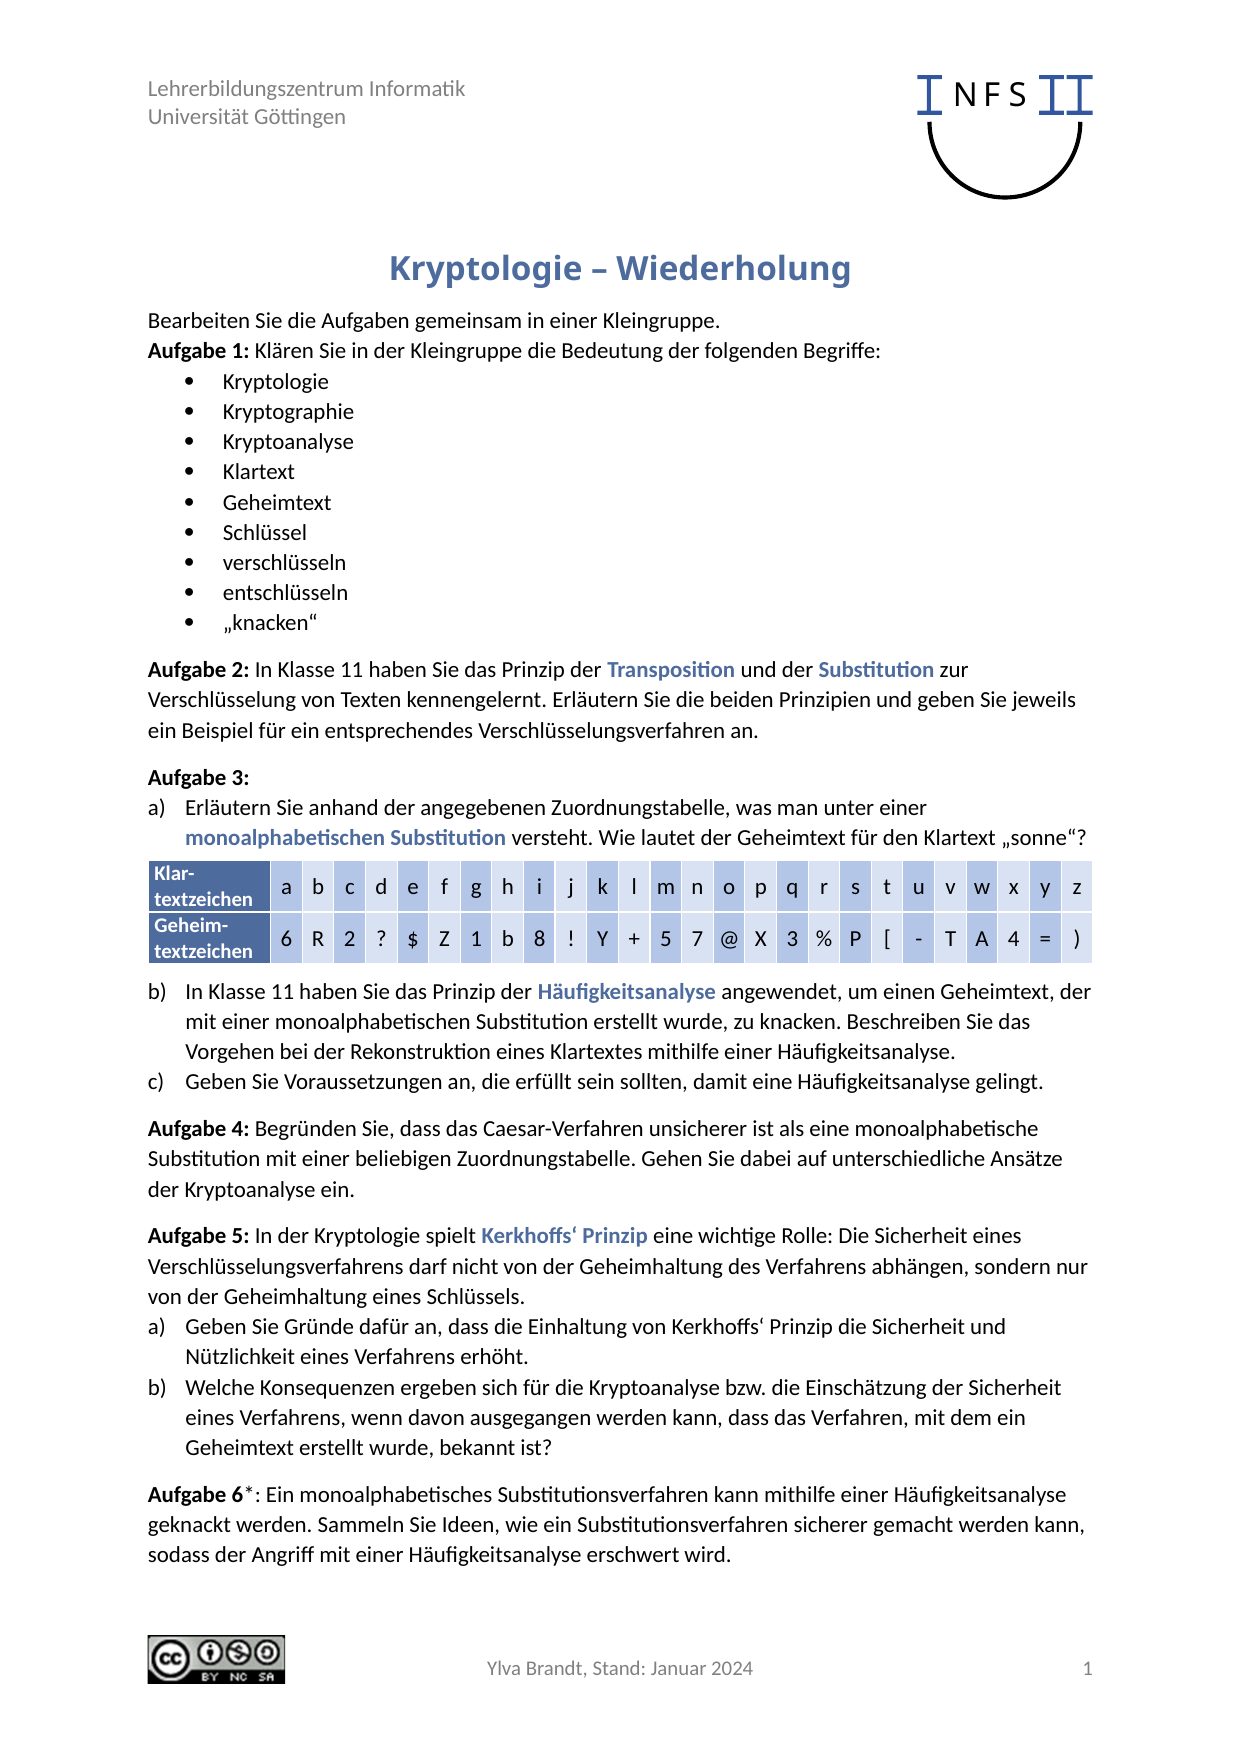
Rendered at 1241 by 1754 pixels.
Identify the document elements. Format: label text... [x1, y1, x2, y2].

list Geben Sie Voraussetzungen an, die erfüllt sein sollten, damit eine Häufigkeitsanalyse gelingt. [148, 1067, 1093, 1095]
text Aufgabe 3: [148, 763, 1093, 791]
table_header h [492, 861, 523, 911]
table_header s [840, 861, 871, 911]
table_cell Y [587, 913, 618, 963]
table_header d [366, 861, 397, 911]
text Aufgabe 5: In der Kryptologie spielt Kerkhoffs‘ Prinzip eine wichtige Rolle: Die Sicherheit eines Verschlüsselungsverfahrens darf nicht von der Geheimhaltung des Verfahrens abhängen, sondern nur von der Geheimhaltung eines Schlüssels. [148, 1222, 1093, 1310]
table_cell A [967, 913, 997, 963]
table_header l [619, 861, 649, 911]
table_header x [998, 861, 1029, 911]
text Bearbeiten Sie die Aufgaben gemeinsam in einer Kleingruppe. Aufgabe 1: Klären Sie in der Kleingruppe die Bedeutung der folgenden Begriffe: [148, 306, 1093, 364]
table_cell ) [1062, 913, 1092, 963]
table_cell = [1030, 913, 1061, 963]
table_cell ? [366, 913, 397, 963]
table_header n [682, 861, 713, 911]
table_header v [935, 861, 966, 911]
table_header q [777, 861, 808, 911]
table_cell 8 [524, 913, 554, 963]
table_cell [ [872, 913, 902, 963]
table_cell 5 [651, 913, 681, 963]
list entschlüsseln [185, 578, 1093, 606]
table_cell 6 [271, 913, 302, 963]
list verschlüsseln [185, 548, 1093, 576]
list Kryptographie [185, 397, 1093, 425]
table_header e [398, 861, 428, 911]
table_cell R [303, 913, 333, 963]
table_cell ! [556, 913, 586, 963]
table_cell b [492, 913, 523, 963]
table_header r [809, 861, 839, 911]
table_header u [903, 861, 934, 911]
table_header z [1062, 861, 1092, 911]
table_header t [872, 861, 902, 911]
table_cell $ [398, 913, 428, 963]
table_cell 1 [461, 913, 491, 963]
table_header i [524, 861, 554, 911]
table_cell Geheim-textzeichen [149, 913, 270, 963]
table_cell 3 [777, 913, 808, 963]
list Geheimtext [185, 488, 1093, 516]
table_header c [334, 861, 365, 911]
table_cell 4 [998, 913, 1029, 963]
text Aufgabe 6*: Ein monoalphabetisches Substitutionsverfahren kann mithilfe einer Häufigkeitsanalyse geknackt werden. Sammeln Sie Ideen, wie ein Substitutionsverfahren sicherer gemacht werden kann, sodass der Angriff mit einer Häufigkeitsanalyse erschwert wird. [148, 1480, 1093, 1568]
table_header y [1030, 861, 1061, 911]
table_header g [461, 861, 491, 911]
list Kryptoanalyse [185, 427, 1093, 455]
table_header w [967, 861, 997, 911]
list Welche Konsequenzen ergeben sich für die Kryptoanalyse bzw. die Einschätzung der Sicherheit eines Verfahrens, wenn davon ausgegangen werden kann, dass das Verfahren, mit dem ein Geheimtext erstellt wurde, bekannt ist? [148, 1373, 1093, 1461]
table_cell 7 [682, 913, 713, 963]
list Kryptologie [185, 367, 1093, 395]
table_cell 2 [334, 913, 365, 963]
list In Klasse 11 haben Sie das Prinzip der Häufigkeitsanalyse angewendet, um einen Geheimtext, der mit einer monoalphabetischen Substitution erstellt wurde, zu knacken. Beschreiben Sie das Vorgehen bei der Rekonstruktion eines Klartextes mithilfe einer Häufigkeitsanalyse. [148, 977, 1093, 1065]
table_cell + [619, 913, 649, 963]
list „knacken“ [185, 608, 1093, 636]
table_cell @ [714, 913, 744, 963]
list Erläutern Sie anhand der angegebenen Zuordnungstabelle, was man unter einer monoalphabetischen Substitution versteht. Wie lautet der Geheimtext für den Klartext „sonne“? [148, 793, 1093, 851]
table_cell % [809, 913, 839, 963]
subtitle Kryptologie – Wiederholung [148, 245, 1093, 290]
table_header j [556, 861, 586, 911]
list Schlüssel [185, 518, 1093, 546]
list Geben Sie Gründe dafür an, dass die Einhaltung von Kerkhoffs‘ Prinzip die Sicherheit und Nützlichkeit eines Verfahrens erhöht. [148, 1312, 1093, 1370]
table_cell - [903, 913, 934, 963]
table_header m [651, 861, 681, 911]
table_header a [271, 861, 302, 911]
table_cell X [745, 913, 776, 963]
table_cell Z [429, 913, 460, 963]
text Aufgabe 4: Begründen Sie, dass das Caesar-Verfahren unsicherer ist als eine monoalphabetische Substitution mit einer beliebigen Zuordnungstabelle. Gehen Sie dabei auf unterschiedliche Ansätze der Kryptoanalyse ein. [148, 1114, 1093, 1203]
picture [147, 1635, 286, 1684]
table_header f [429, 861, 460, 911]
table_cell T [935, 913, 966, 963]
list Klartext [185, 457, 1093, 485]
table_header Klar-textzeichen [149, 861, 270, 911]
table_header p [745, 861, 776, 911]
table_cell P [840, 913, 871, 963]
text Aufgabe 2: In Klasse 11 haben Sie das Prinzip der Transposition und der Substitution zur Verschlüsselung von Texten kennengelernt. Erläutern Sie die beiden Prinzipien und geben Sie jeweils ein Beispiel für ein entsprechendes Verschlüsselungsverfahren an. [148, 655, 1093, 744]
table_header o [714, 861, 744, 911]
table_header b [303, 861, 333, 911]
table_header k [587, 861, 618, 911]
